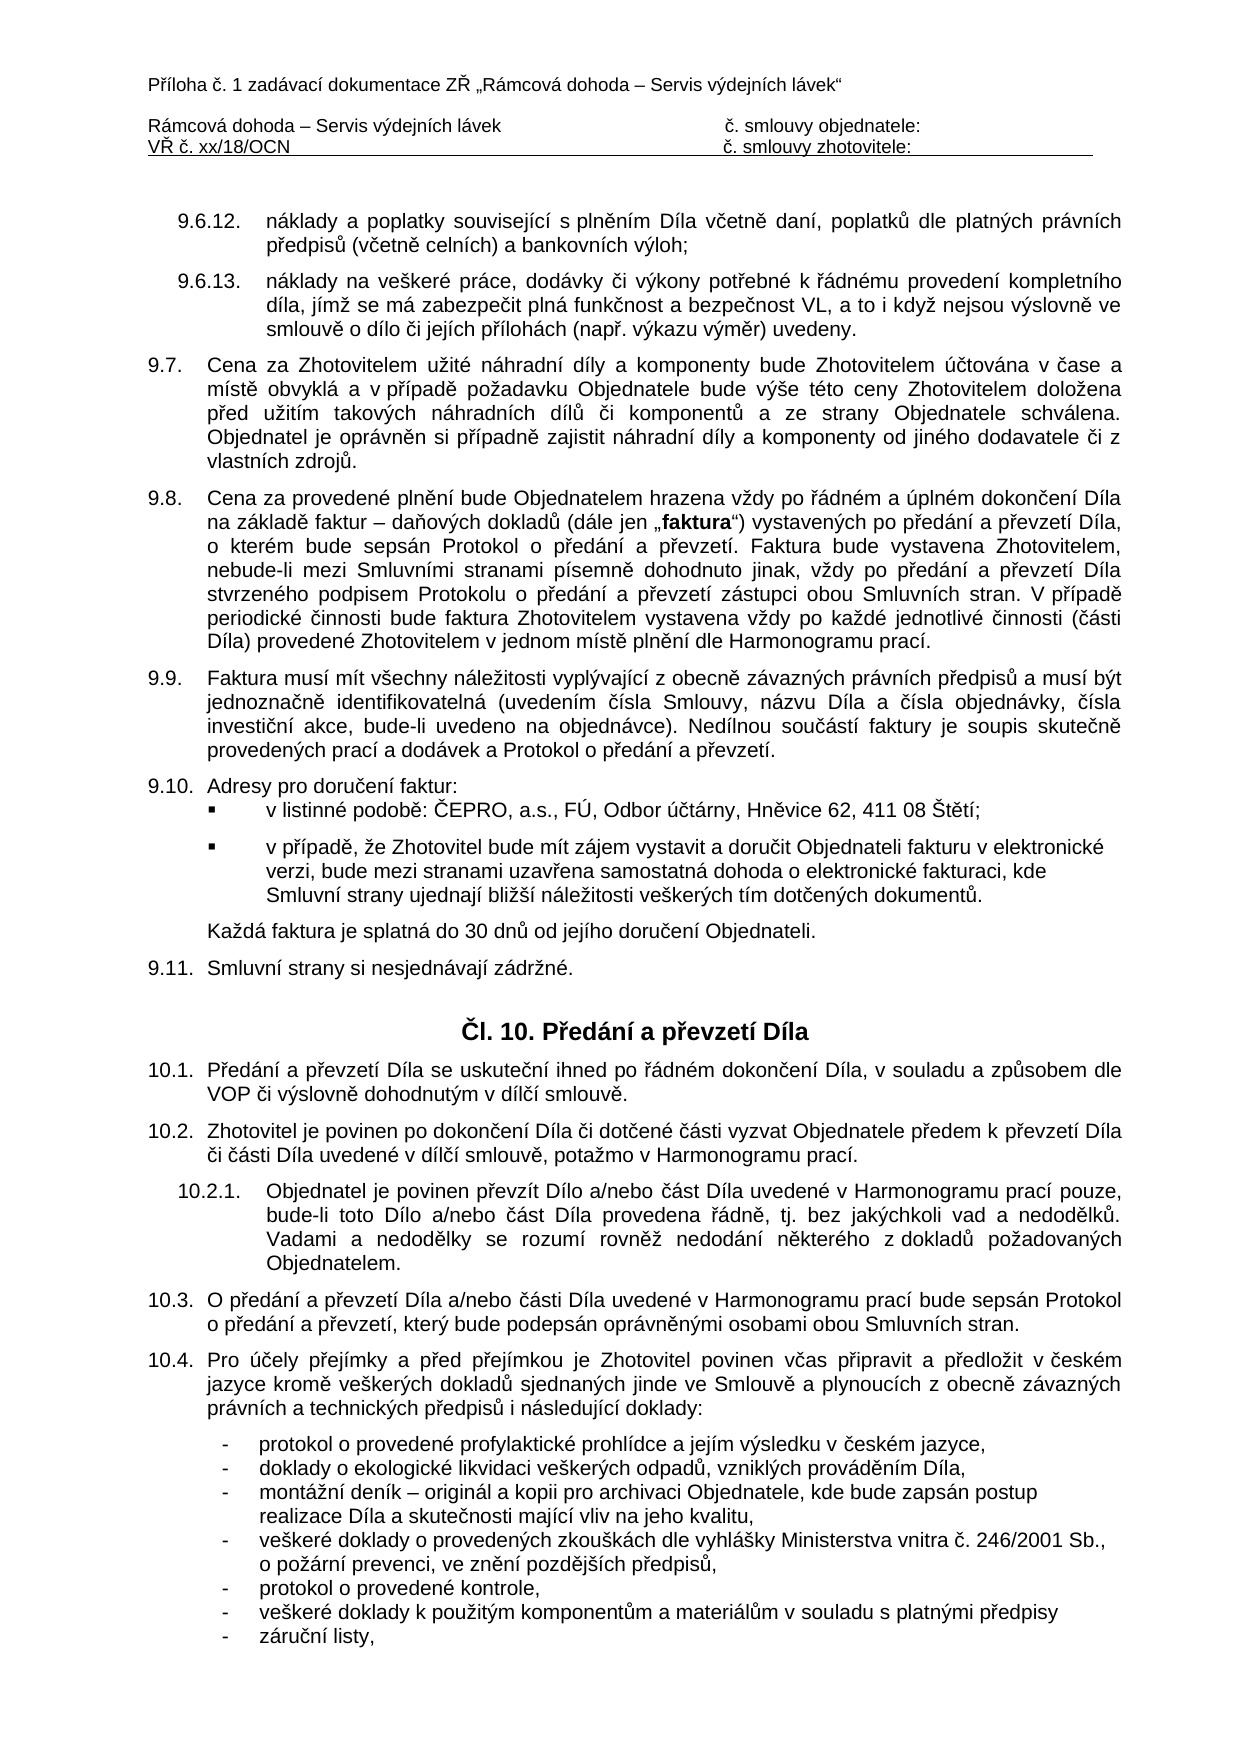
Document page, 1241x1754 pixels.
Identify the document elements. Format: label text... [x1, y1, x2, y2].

list montážní deník – originál a kopii pro archivaci Objednatele, kde bude zapsán postup realizace Díla a skutečnosti mající vliv na jeho kvalitu, [222, 1480, 1122, 1528]
text Cena za Zhotovitelem užité náhradní díly a komponenty bude Zhotovitelem účtována v čase a místě obvyklá a v případě požadavku Objednatele bude výše této ceny Zhotovitelem doložena před užitím takových náhradních dílů či komponentů a ze strany Objednatele schválena. Objednatel je oprávněn si případně zajistit náhradní díly a komponenty od jiného dodavatele či z vlastních zdrojů. [148, 353, 1122, 473]
text O předání a převzetí Díla a/nebo části Díla uvedené v Harmonogramu prací bude sepsán Protokol o předání a převzetí, který bude podepsán oprávněnými osobami obou Smluvních stran. [148, 1287, 1122, 1335]
text Pro účely přejímky a před přejímkou je Zhotovitel povinen včas připravit a předložit v českém jazyce kromě veškerých dokladů sjednaných jinde ve Smlouvě a plynoucích z obecně závazných právních a technických předpisů i následující doklady: [148, 1348, 1122, 1420]
list v případě, že Zhotovitel bude mít zájem vystavit a doručit Objednateli fakturu v elektronické verzi, bude mezi stranami uzavřena samostatná dohoda o elektronické fakturaci, kde Smluvní strany ujednají bližší náležitosti veškerých tím dotčených dokumentů. [207, 835, 1122, 907]
text Zhotovitel je povinen po dokončení Díla či dotčené části vyzvat Objednatele předem k převzetí Díla či části Díla uvedené v dílčí smlouvě, potažmo v Harmonogramu prací. [148, 1119, 1122, 1167]
text Cena za provedené plnění bude Objednatelem hrazena vždy po řádném a úplném dokončení Díla na základě faktur – daňových dokladů (dále jen „faktura“) vystavených po předání a převzetí Díla, o kterém bude sepsán Protokol o předání a převzetí. Faktura bude vystavena Zhotovitelem, nebude-li mezi Smluvními stranami písemně dohodnuto jinak, vždy po předání a převzetí Díla stvrzeného podpisem Protokolu o předání a převzetí zástupci obou Smluvních stran. V případě periodické činnosti bude faktura Zhotovitelem vystavena vždy po každé jednotlivé činnosti (části Díla) provedené Zhotovitelem v jednom místě plnění dle Harmonogramu prací. [148, 486, 1122, 653]
text náklady a poplatky související s plněním Díla včetně daní, poplatků dle platných právních předpisů (včetně celních) a bankovních výloh; [177, 208, 1122, 256]
text Adresy pro doručení faktur: [148, 774, 1122, 798]
text Smluvní strany si nesjednávají zádržné. [148, 956, 1122, 979]
list veškeré doklady o provedených zkouškách dle vyhlášky Ministerstva vnitra č. 246/2001 Sb., o požární prevenci, ve znění pozdějších předpisů, [222, 1528, 1122, 1576]
text Předání a převzetí Díla se uskuteční ihned po řádném dokončení Díla, v souladu a způsobem dle VOP či výslovně dohodnutým v dílčí smlouvě. [148, 1058, 1122, 1106]
list protokol o provedené kontrole, [222, 1576, 1122, 1600]
text Objednatel je povinen převzít Dílo a/nebo část Díla uvedené v Harmonogramu prací pouze, bude-li toto Dílo a/nebo část Díla provedena řádně, tj. bez jakýchkoli vad a nedodělků. Vadami a nedodělky se rozumí rovněž nedodání některého z dokladů požadovaných Objednatelem. [177, 1179, 1122, 1275]
list protokol o provedené profylaktické prohlídce a jejím výsledku v českém jazyce, [222, 1432, 1122, 1456]
list doklady o ekologické likvidaci veškerých odpadů, vzniklých prováděním Díla, [222, 1456, 1122, 1480]
list v listinné podobě: ČEPRO, a.s., FÚ, Odbor účtárny, Hněvice 62, 411 08 Štětí; [207, 798, 1122, 822]
list záruční listy, [222, 1624, 1122, 1648]
list veškeré doklady k použitým komponentům a materiálům v souladu s platnými předpisy [222, 1600, 1122, 1624]
text Faktura musí mít všechny náležitosti vyplývající z obecně závazných právních předpisů a musí být jednoznačně identifikovatelná (uvedením čísla Smlouvy, názvu Díla a čísla objednávky, čísla investiční akce, bude-li uvedeno na objednávce). Nedílnou součástí faktury je soupis skutečně provedených prací a dodávek a Protokol o předání a převzetí. [148, 666, 1122, 762]
list Každá faktura je splatná do 30 dnů od jejího doručení Objednateli. [207, 919, 1122, 943]
text Předání a převzetí Díla [148, 1017, 1122, 1046]
text náklady na veškeré práce, dodávky či výkony potřebné k řádnému provedení kompletního díla, jímž se má zabezpečit plná funkčnost a bezpečnost VL, a to i když nejsou výslovně ve smlouvě o dílo či jejích přílohách (např. výkazu výměr) uvedeny. [177, 269, 1122, 341]
